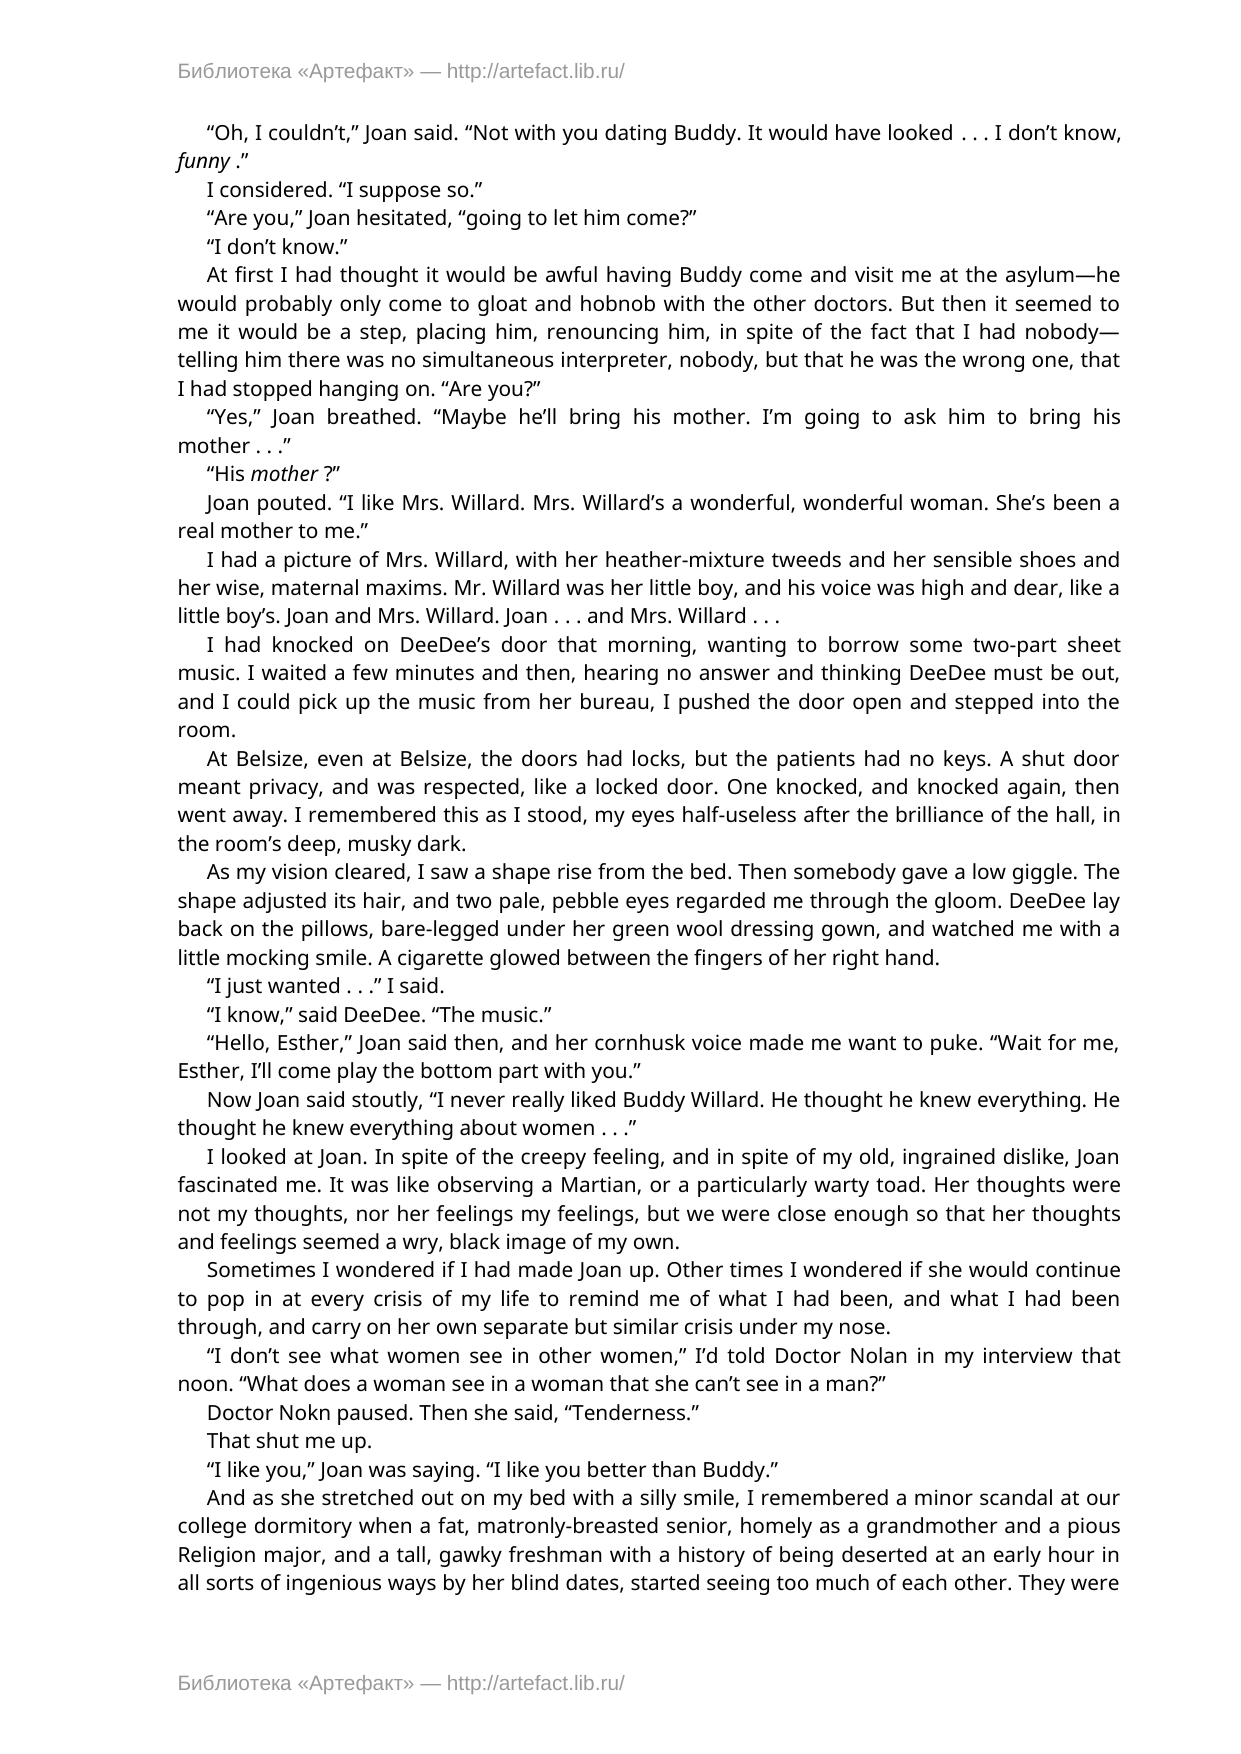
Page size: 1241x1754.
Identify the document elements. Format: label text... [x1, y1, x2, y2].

text At Belsize, even at Belsize, the doors had locks, but the patients had no keys. A shut door meant privacy, and was respected, like a locked door. One knocked, and knocked again, then went away. I remembered this as I stood, my eyes half-useless after the brilliance of the hall, in the room’s deep, musky dark. [177, 744, 1122, 857]
text I had knocked on DeeDee’s door that morning, wanting to borrow some two-part sheet music. I waited a few minutes and then, hearing no answer and thinking DeeDee must be out, and I could pick up the music from her bureau, I pushed the door open and stepped into the room. [177, 630, 1122, 744]
text That shut me up. [177, 1426, 1122, 1455]
text I had a picture of Mrs. Willard, with her heather-mixture tweeds and her sensible shoes and her wise, maternal maxims. Mr. Willard was her little boy, and his voice was high and dear, like a little boy’s. Joan and Mrs. Willard. Joan . . . and Mrs. Willard . . . [177, 545, 1122, 630]
text At first I had thought it would be awful having Buddy come and visit me at the asylum—he would probably only come to gloat and hobnob with the other doctors. But then it seemed to me it would be a step, placing him, renouncing him, in spite of the fact that I had nobody—telling him there was no simultaneous interpreter, nobody, but that he was the wrong one, that I had stopped hanging on. “Are you?” [177, 260, 1122, 402]
text “I just wanted . . .” I said. [177, 971, 1122, 1000]
text “I don’t know.” [177, 232, 1122, 260]
text “Are you,” Joan hesitated, “going to let him come?” [177, 203, 1122, 232]
text I considered. “I suppose so.” [177, 175, 1122, 203]
text “Yes,” Joan breathed. “Maybe he’ll bring his mother. I’m going to ask him to bring his mother . . .” [177, 402, 1122, 459]
text “Hello, Esther,” Joan said then, and her cornhusk voice made me want to puke. “Wait for me, Esther, I’ll come play the bottom part with you.” [177, 1028, 1122, 1085]
text “I know,” said DeeDee. “The music.” [177, 1000, 1122, 1028]
text Joan pouted. “I like Mrs. Willard. Mrs. Willard’s a wonderful, wonderful woman. She’s been a real mother to me.” [177, 488, 1122, 545]
text “His mother ?” [177, 459, 1122, 488]
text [177, 1483, 1122, 1597]
text As my vision cleared, I saw a shape rise from the bed. Then somebody gave a low giggle. The shape adjusted its hair, and two pale, pebble eyes regarded me through the gloom. DeeDee lay back on the pillows, bare-legged under her green wool dressing gown, and watched me with a little mocking smile. A cigarette glowed between the fingers of her right hand. [177, 857, 1122, 971]
text Sometimes I wondered if I had made Joan up. Other times I wondered if she would continue to pop in at every crisis of my life to remind me of what I had been, and what I had been through, and carry on her own separate but similar crisis under my nose. [177, 1256, 1122, 1341]
text “Oh, I couldn’t,” Joan said. “Not with you dating Buddy. It would have looked . . . I don’t know, funny .” [177, 118, 1122, 175]
text Now Joan said stoutly, “I never really liked Buddy Willard. He thought he knew everything. He thought he knew everything about women . . .” [177, 1085, 1122, 1142]
text “I don’t see what women see in other women,” I’d told Doctor Nolan in my interview that noon. “What does a woman see in a woman that she can’t see in a man?” [177, 1341, 1122, 1398]
text I looked at Joan. In spite of the creepy feeling, and in spite of my old, ingrained dislike, Joan fascinated me. It was like observing a Martian, or a particularly warty toad. Her thoughts were not my thoughts, nor her feelings my feelings, but we were close enough so that her thoughts and feelings seemed a wry, black image of my own. [177, 1142, 1122, 1256]
text “I like you,” Joan was saying. “I like you better than Buddy.” [177, 1455, 1122, 1483]
text Doctor Nokn paused. Then she said, “Tenderness.” [177, 1398, 1122, 1426]
